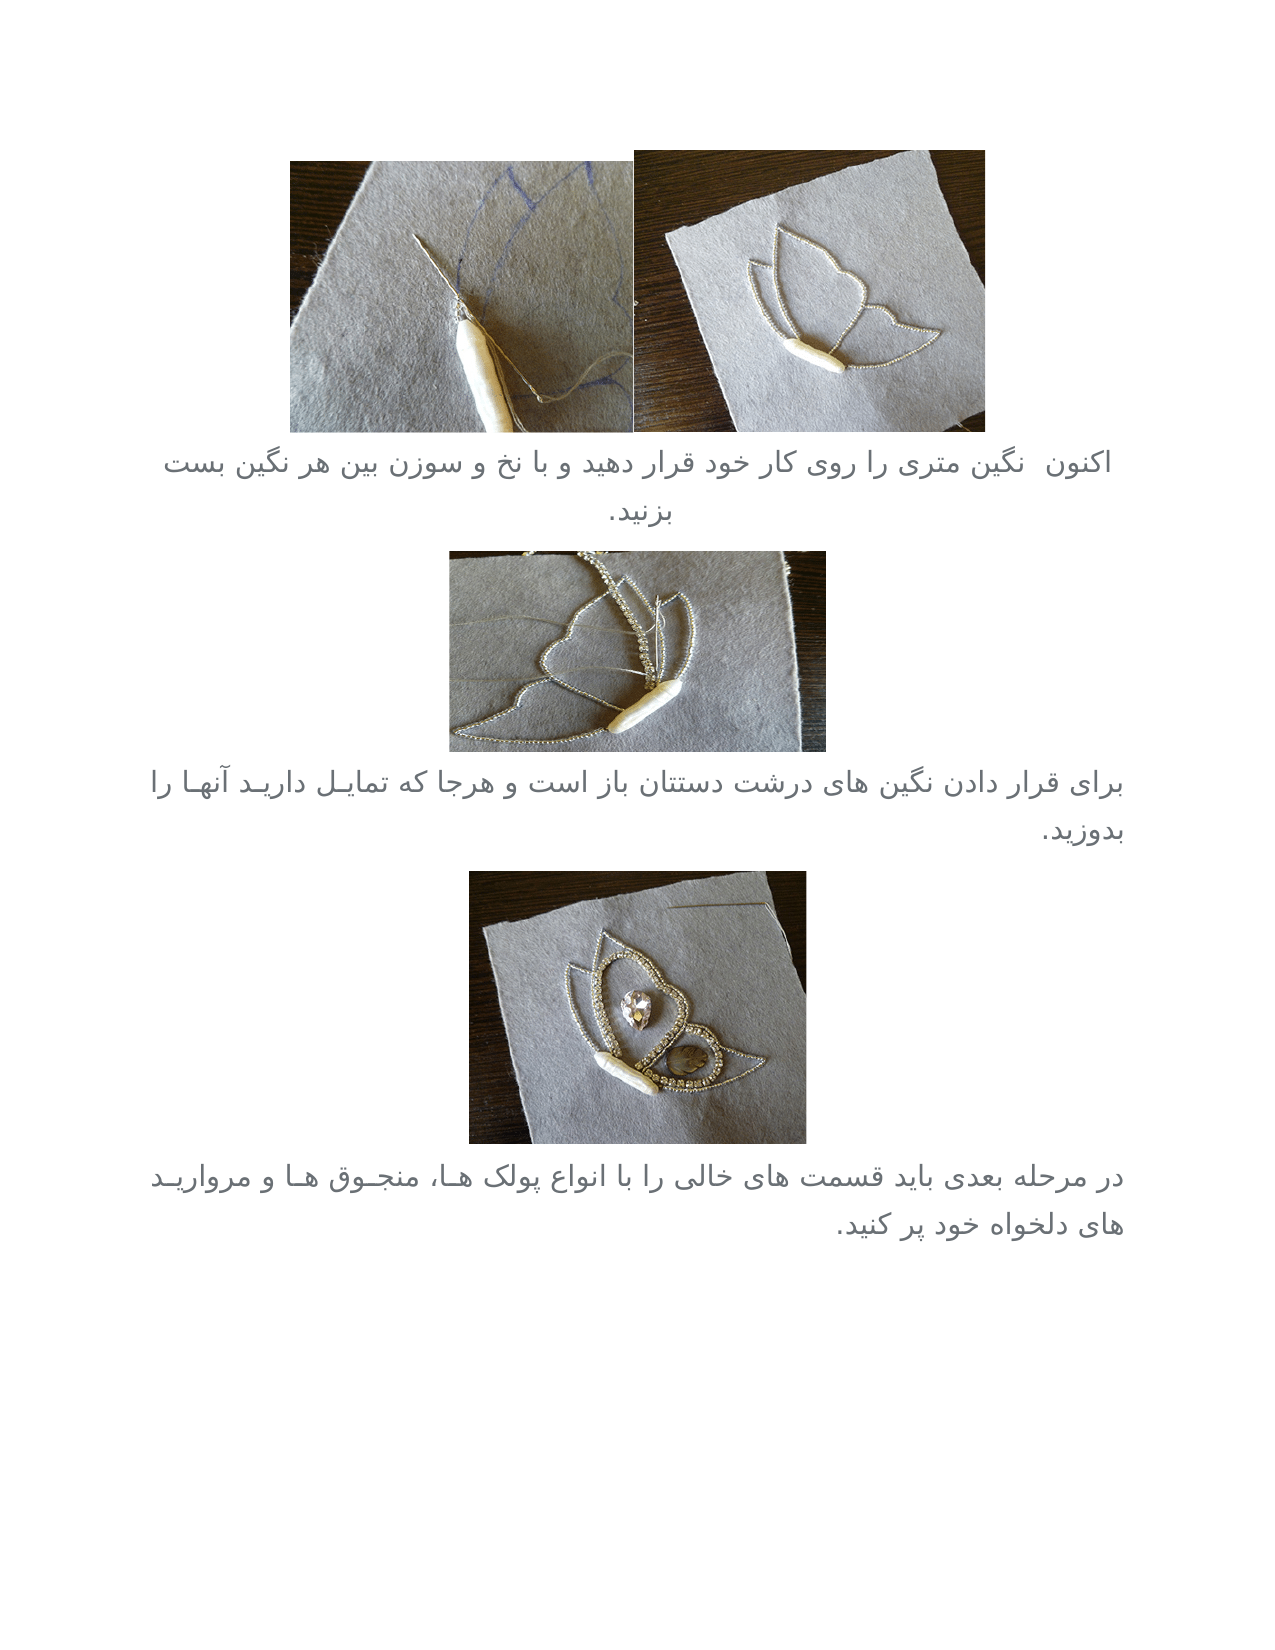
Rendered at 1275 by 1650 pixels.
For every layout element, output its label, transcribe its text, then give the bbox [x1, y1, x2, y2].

text در مرحله بعدی باید قسمت های خالی را با انواع پولک ها، منجوق ها و مروارید های دلخواه خود پر کنید. [150, 1146, 1125, 1241]
picture [468, 870, 807, 1146]
picture [449, 550, 826, 752]
text اکنون نگین متری را روی کار خود قرار دهید و با نخ و سوزن بین هر نگین بست بزنید. [150, 432, 1125, 527]
picture [290, 150, 986, 433]
text برای قرار دادن نگین های درشت دستتان باز است و هرجا که تمایل دارید آنها را بدوزید. [150, 752, 1125, 847]
